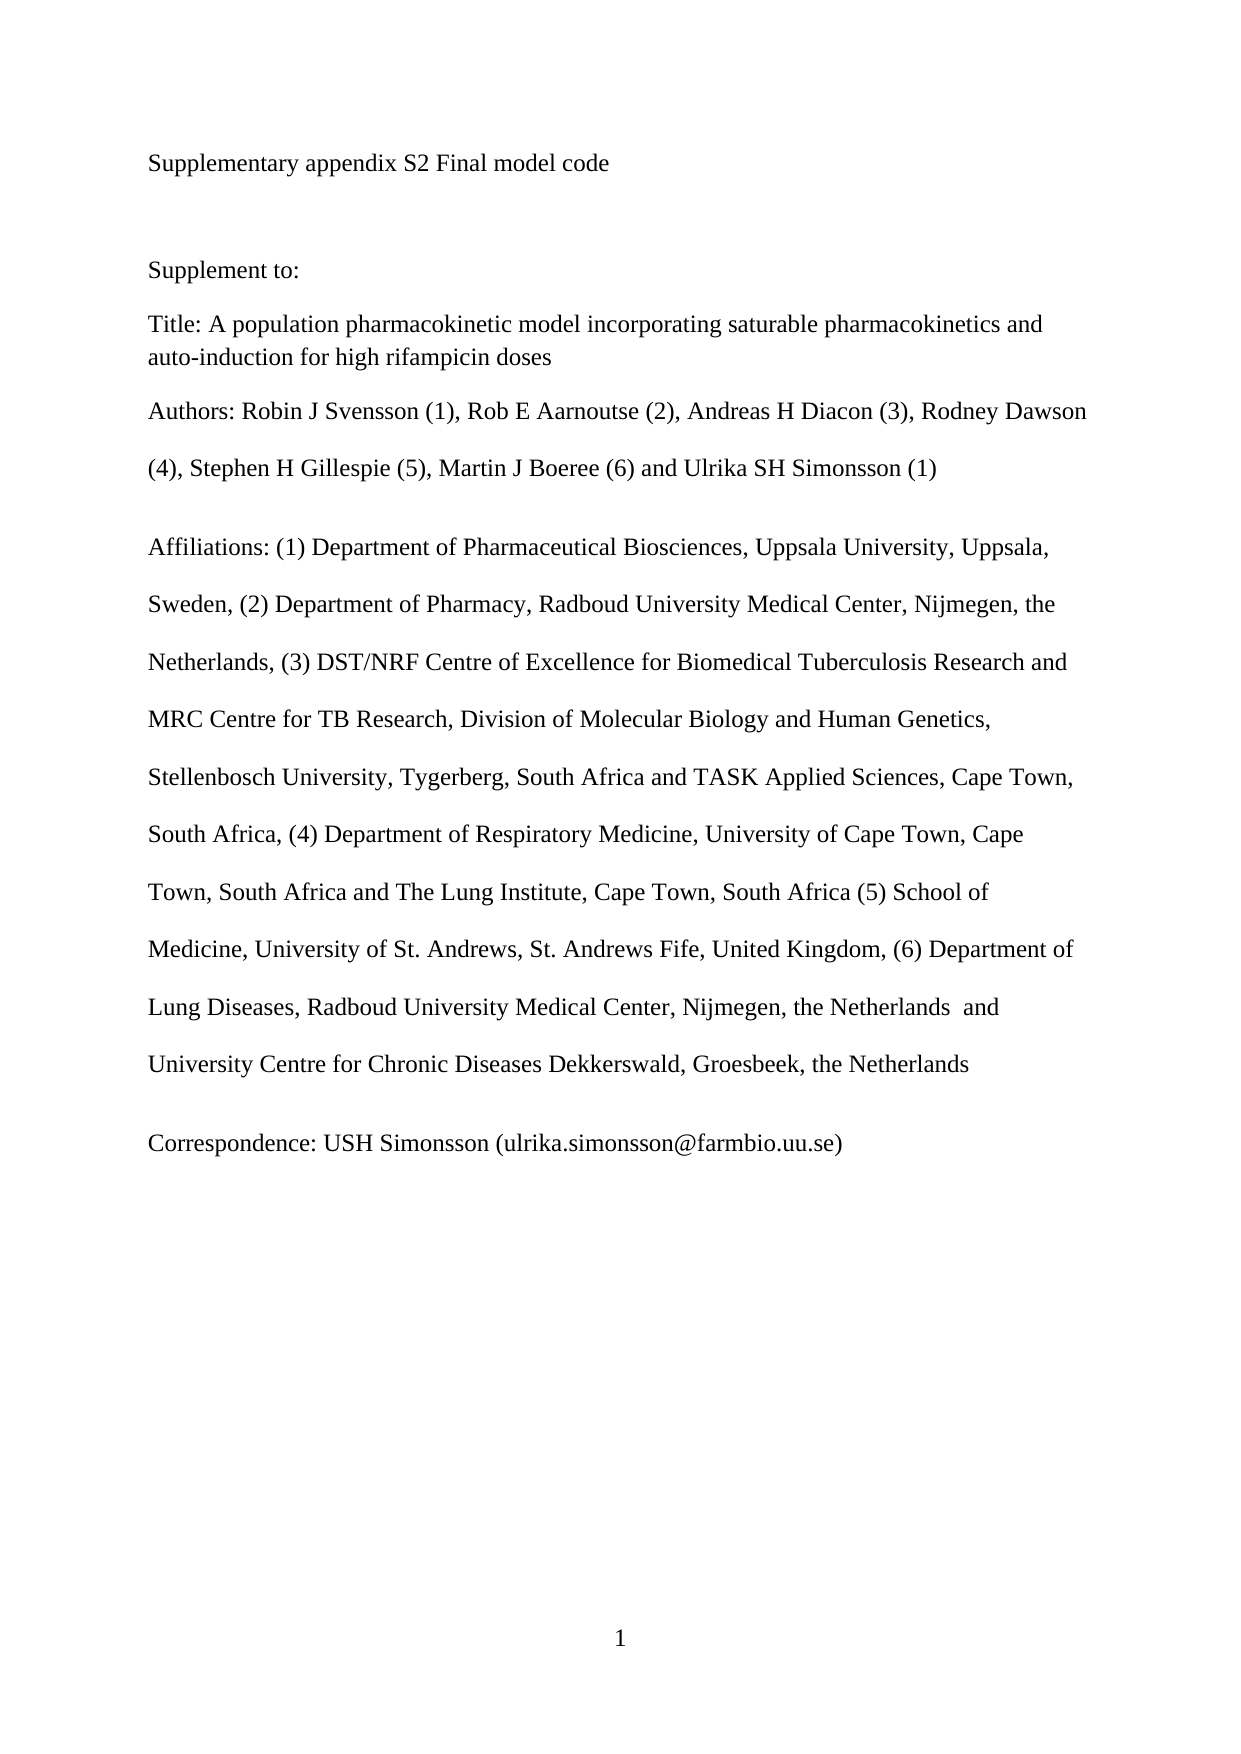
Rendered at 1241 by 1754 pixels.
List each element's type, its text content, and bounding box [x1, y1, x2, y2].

text Title: A population pharmacokinetic model incorporating saturable pharmacokinetics and auto-induction for high rifampicin doses [148, 309, 1093, 371]
text Correspondence: USH Simonsson (ulrika.simonsson@farmbio.uu.se) [148, 1128, 1093, 1156]
text Supplementary appendix S2 Final model code [148, 148, 1093, 176]
text Affiliations: (1) Department of Pharmaceutical Biosciences, Uppsala University, Uppsala, Sweden, (2) Department of Pharmacy, Radboud University Medical Center, Nijmegen, the Netherlands, (3) DST/NRF Centre of Excellence for Biomedical Tuberculosis Research and MRC Centre for TB Research, Division of Molecular Biology and Human Genetics, Stellenbosch University, Tygerberg, South Africa and TASK Applied Sciences, Cape Town, South Africa, (4) Department of Respiratory Medicine, University of Cape Town, Cape Town, South Africa and The Lung Institute, Cape Town, South Africa (5) School of Medicine, University of St. Andrews, St. Andrews Fife, United Kingdom, (6) Department of Lung Diseases, Radboud University Medical Center, Nijmegen, the Netherlands and University Centre for Chronic Diseases Dekkerswald, Groesbeek, the Netherlands [148, 532, 1093, 1078]
text Authors: Robin J Svensson (1), Rob E Aarnoutse (2), Andreas H Diacon (3), Rodney Dawson (4), Stephen H Gillespie (5), Martin J Boeree (6) and Ulrika SH Simonsson (1) [148, 396, 1093, 482]
text Supplement to: [148, 255, 1093, 284]
